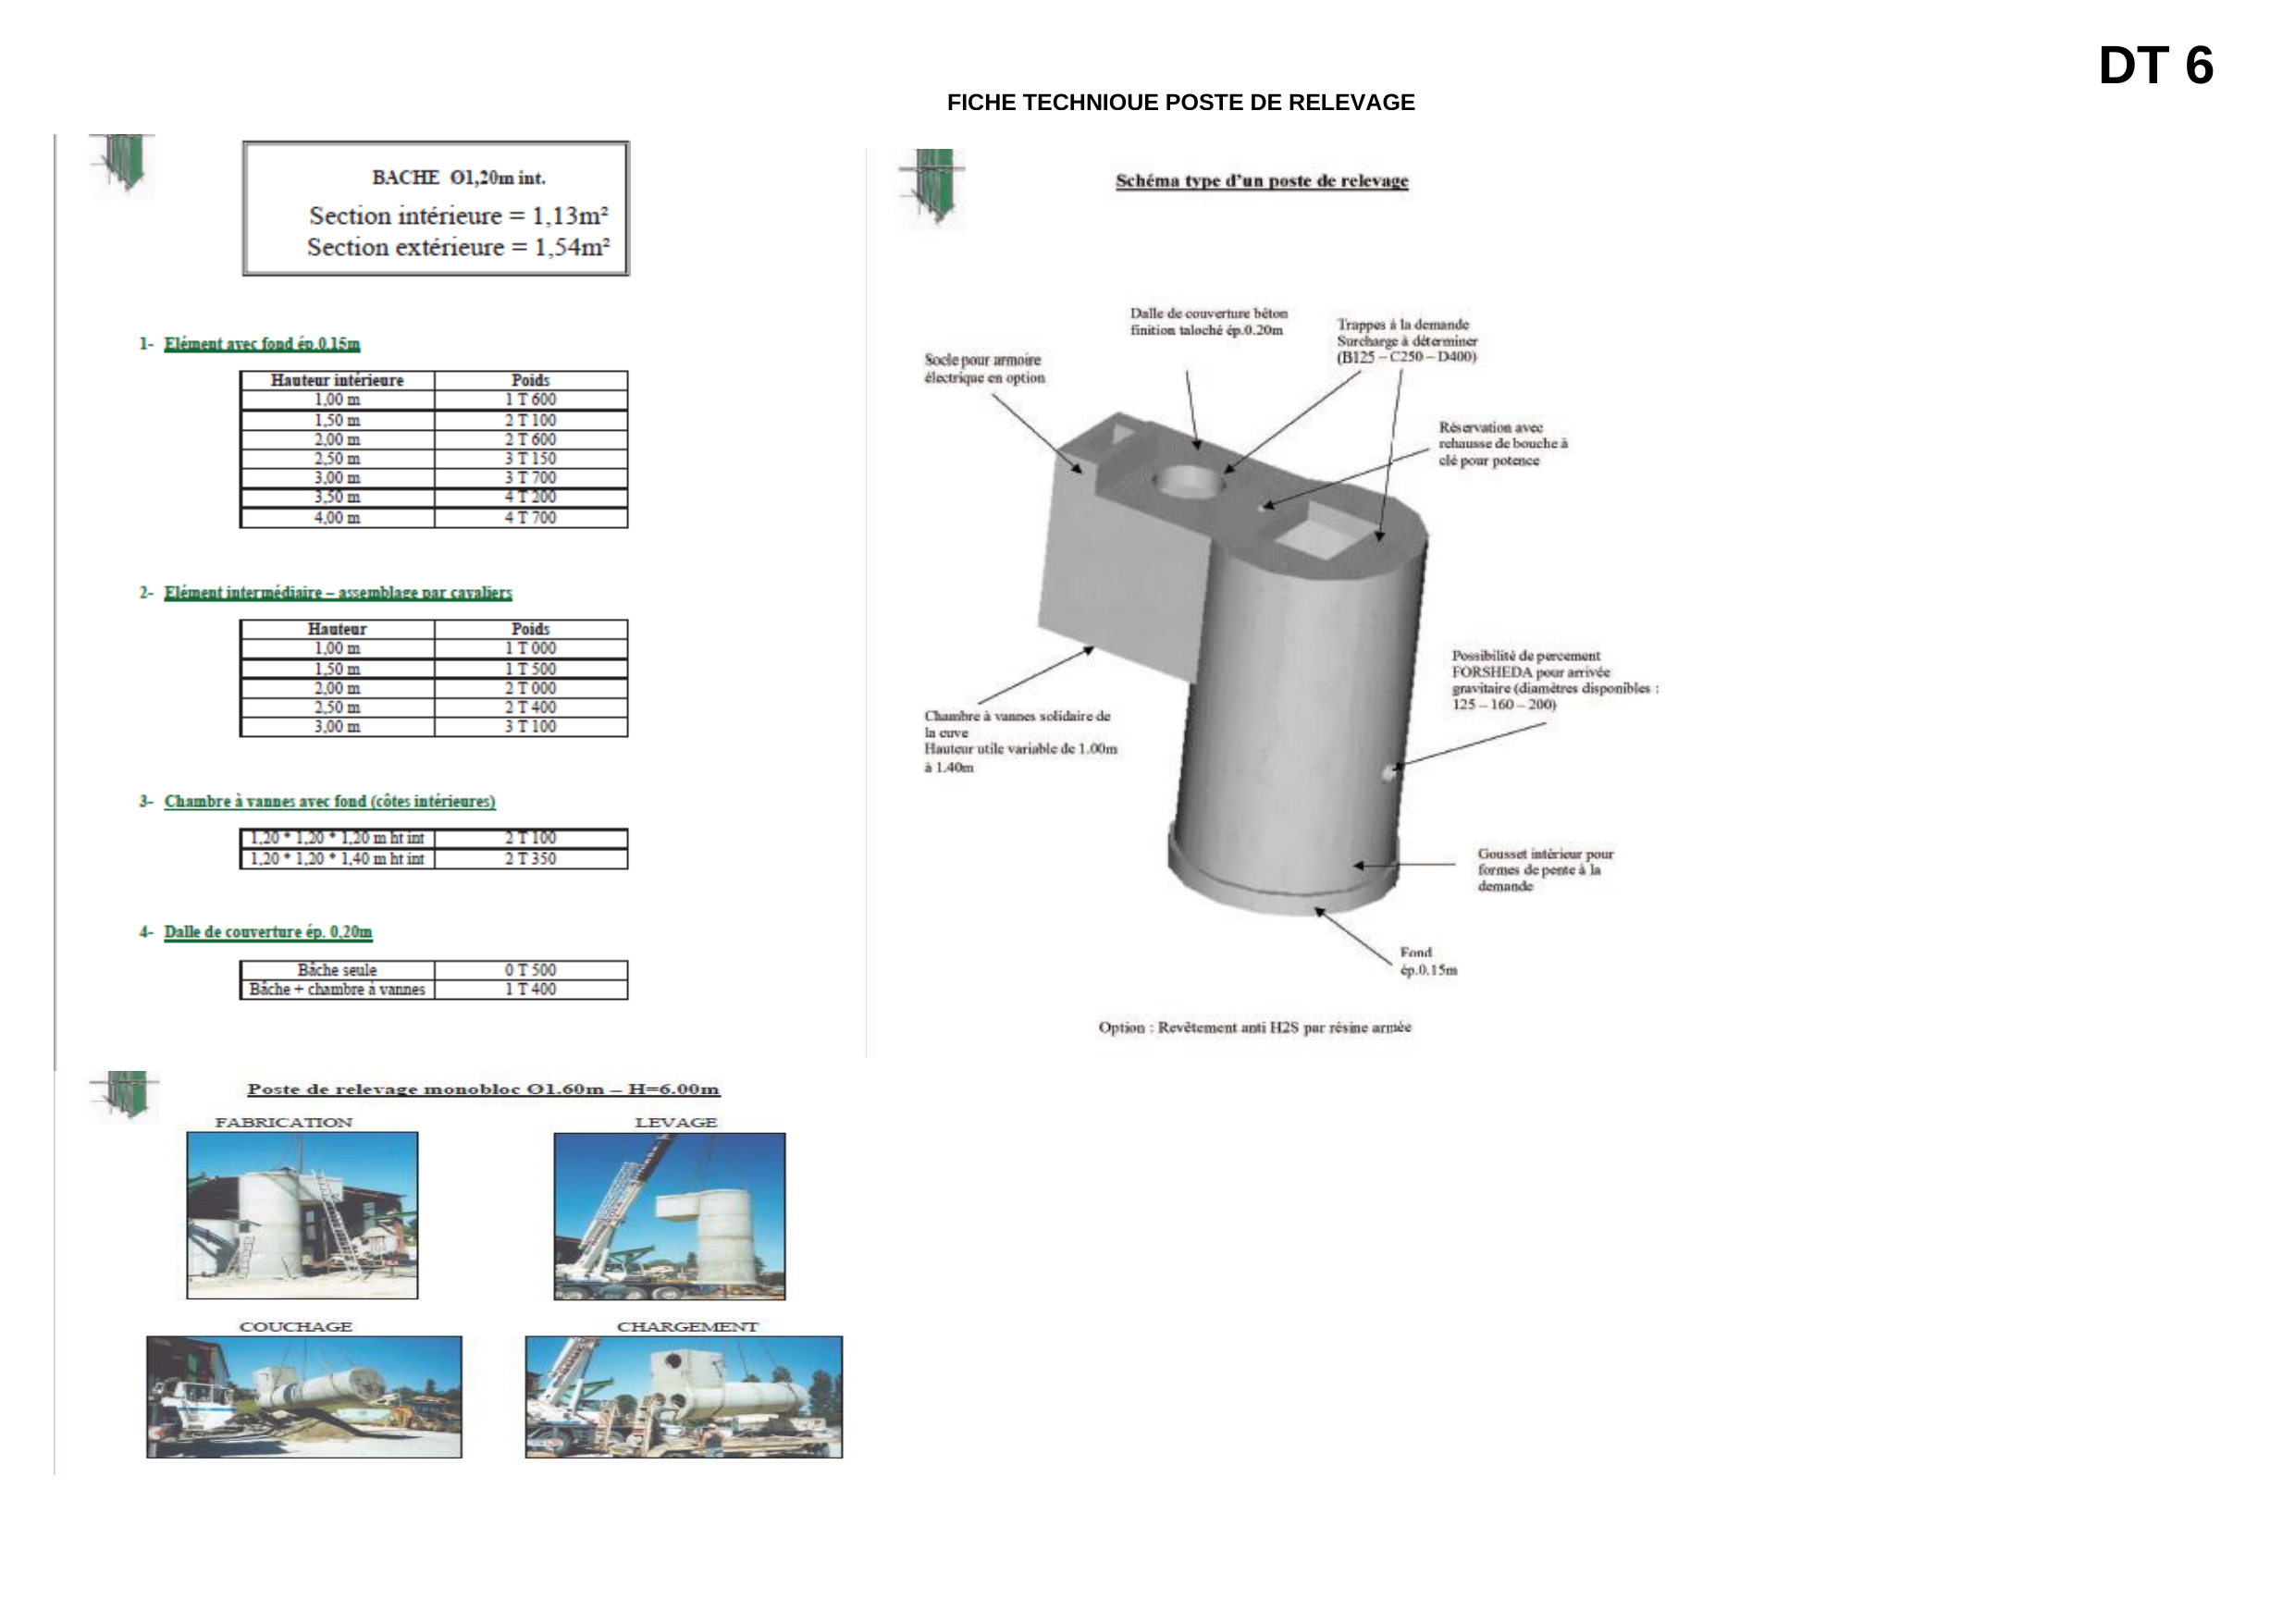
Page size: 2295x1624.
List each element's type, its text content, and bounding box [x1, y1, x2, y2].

subtitle DT 6 [44, 33, 2215, 95]
picture [865, 149, 1664, 1057]
picture [54, 134, 845, 1475]
